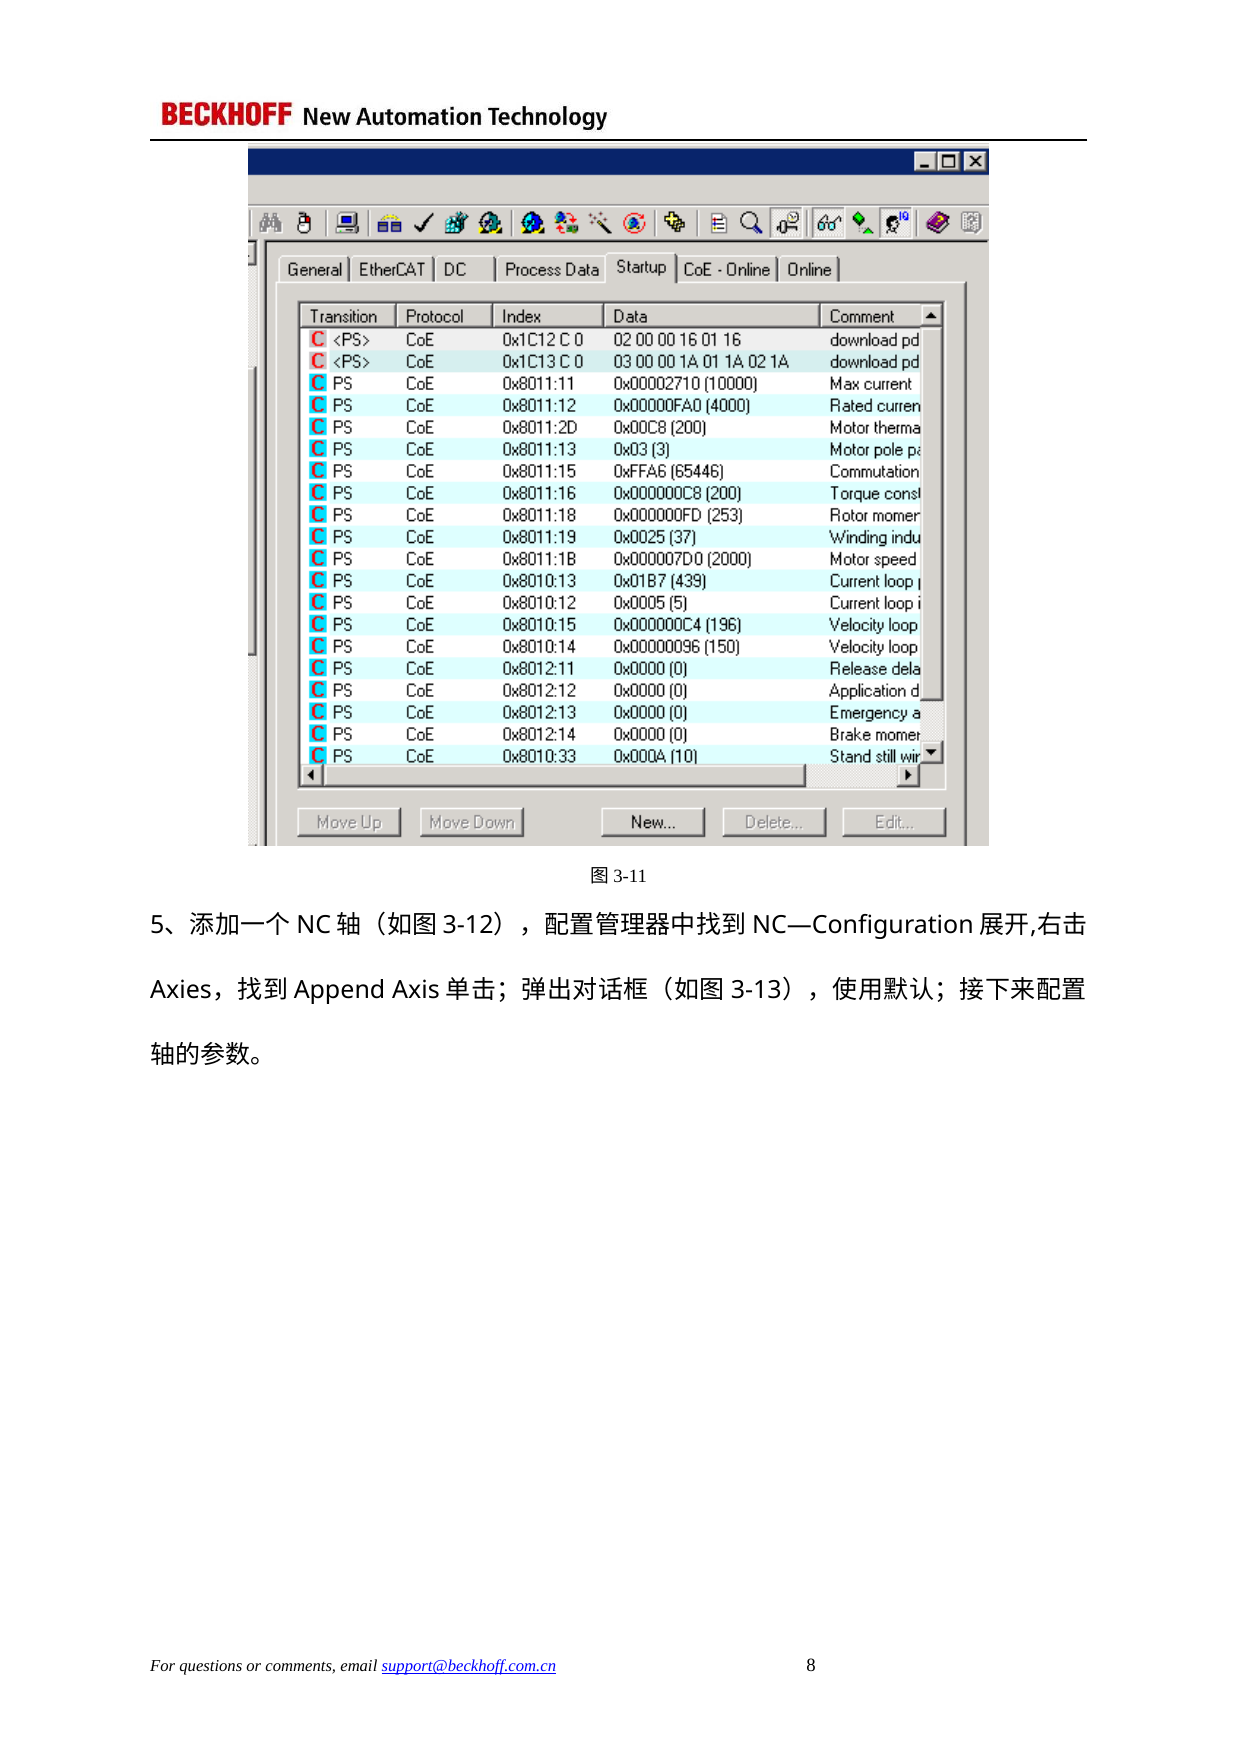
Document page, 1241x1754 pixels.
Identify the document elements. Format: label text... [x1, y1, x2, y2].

picture [150, 89, 619, 139]
text 图3-11 [150, 858, 1087, 891]
text 5、添加一个NC轴（如图3-12），配置管理器中找到NC—Configuration展开,右击Axies，找到Append Axis单击；弹出对话框（如图3-13），使用默认；接下来配置轴的参数。 [150, 891, 1087, 1086]
picture [248, 143, 989, 846]
